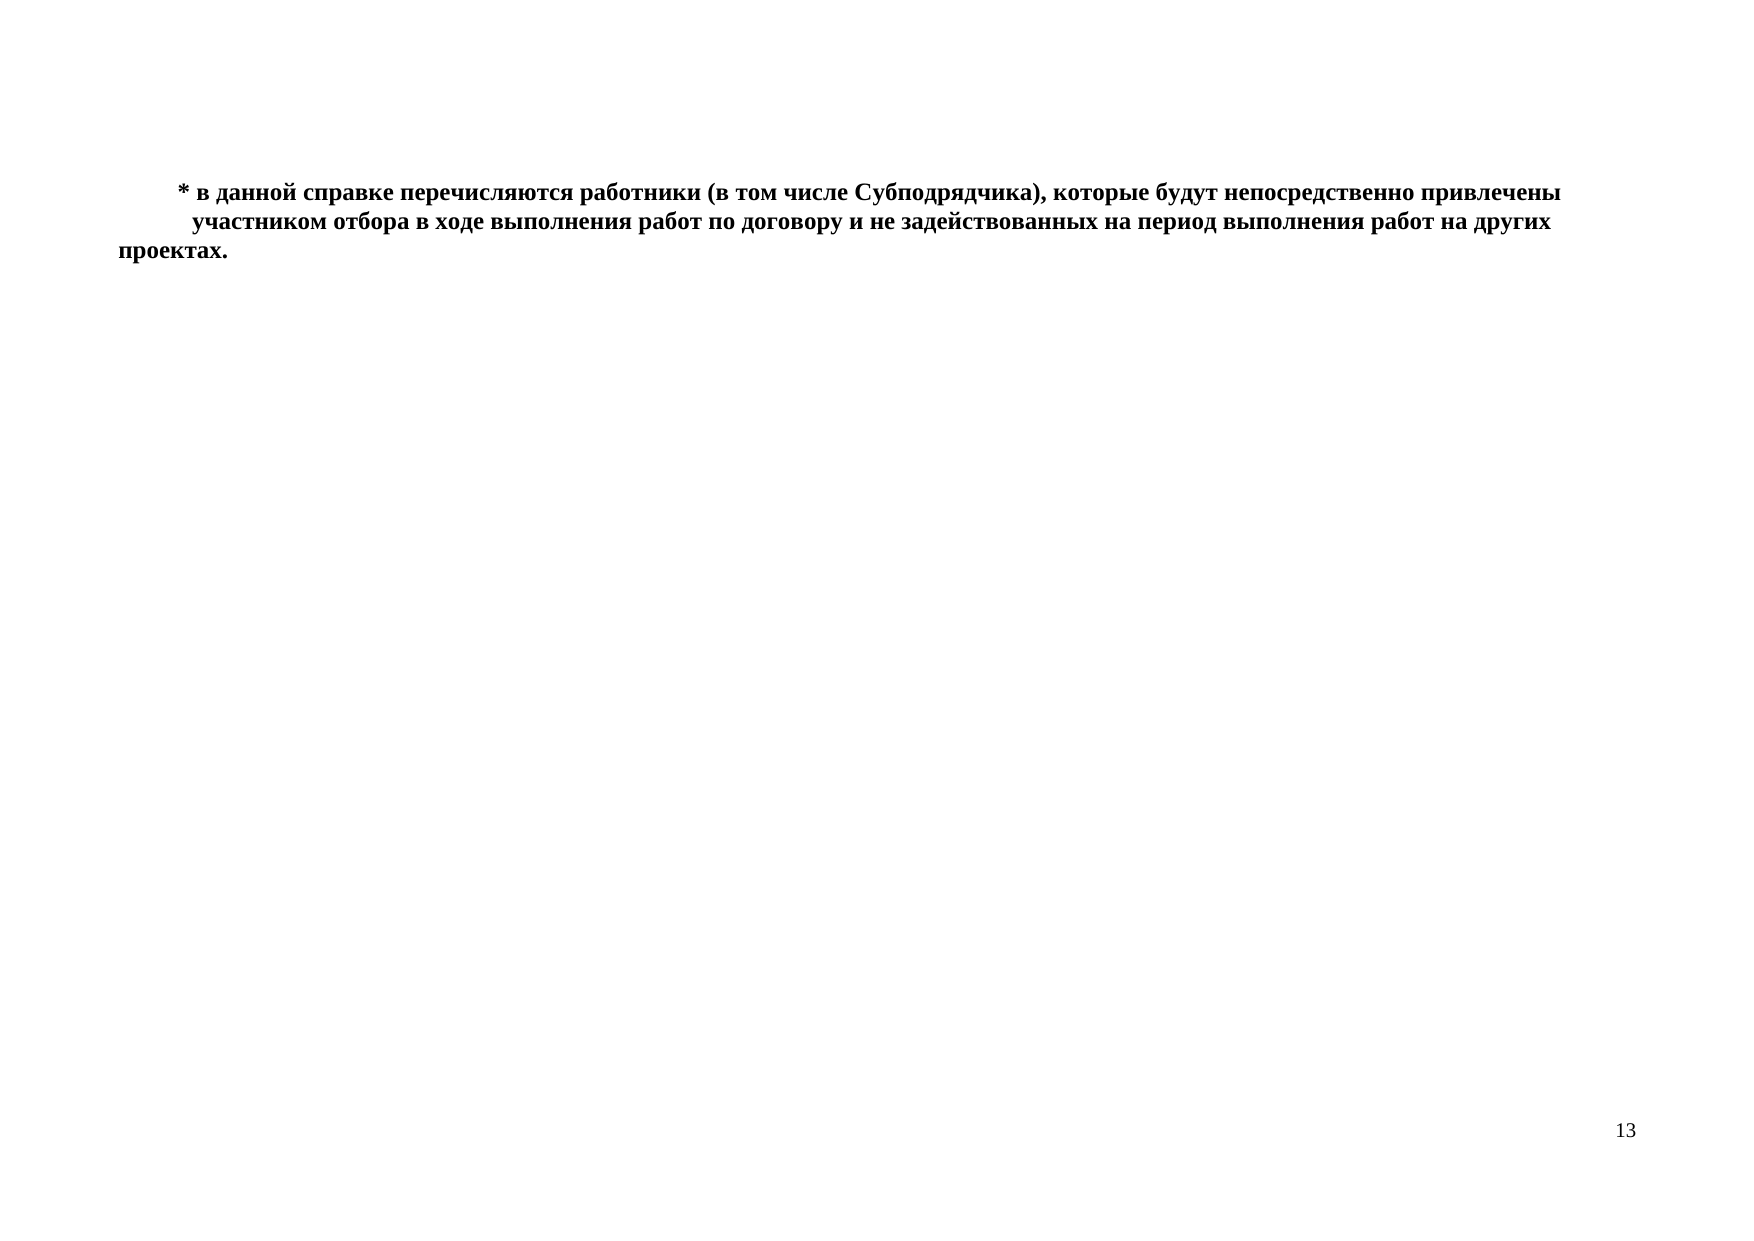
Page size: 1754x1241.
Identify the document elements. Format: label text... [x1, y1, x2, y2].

text * в данной справке перечисляются работники (в том числе Субподрядчика), которые будут непосредственно привлечены участником отбора в ходе выполнения работ по договору и не задействованных на период выполнения работ на других проектах. [118, 177, 1640, 263]
